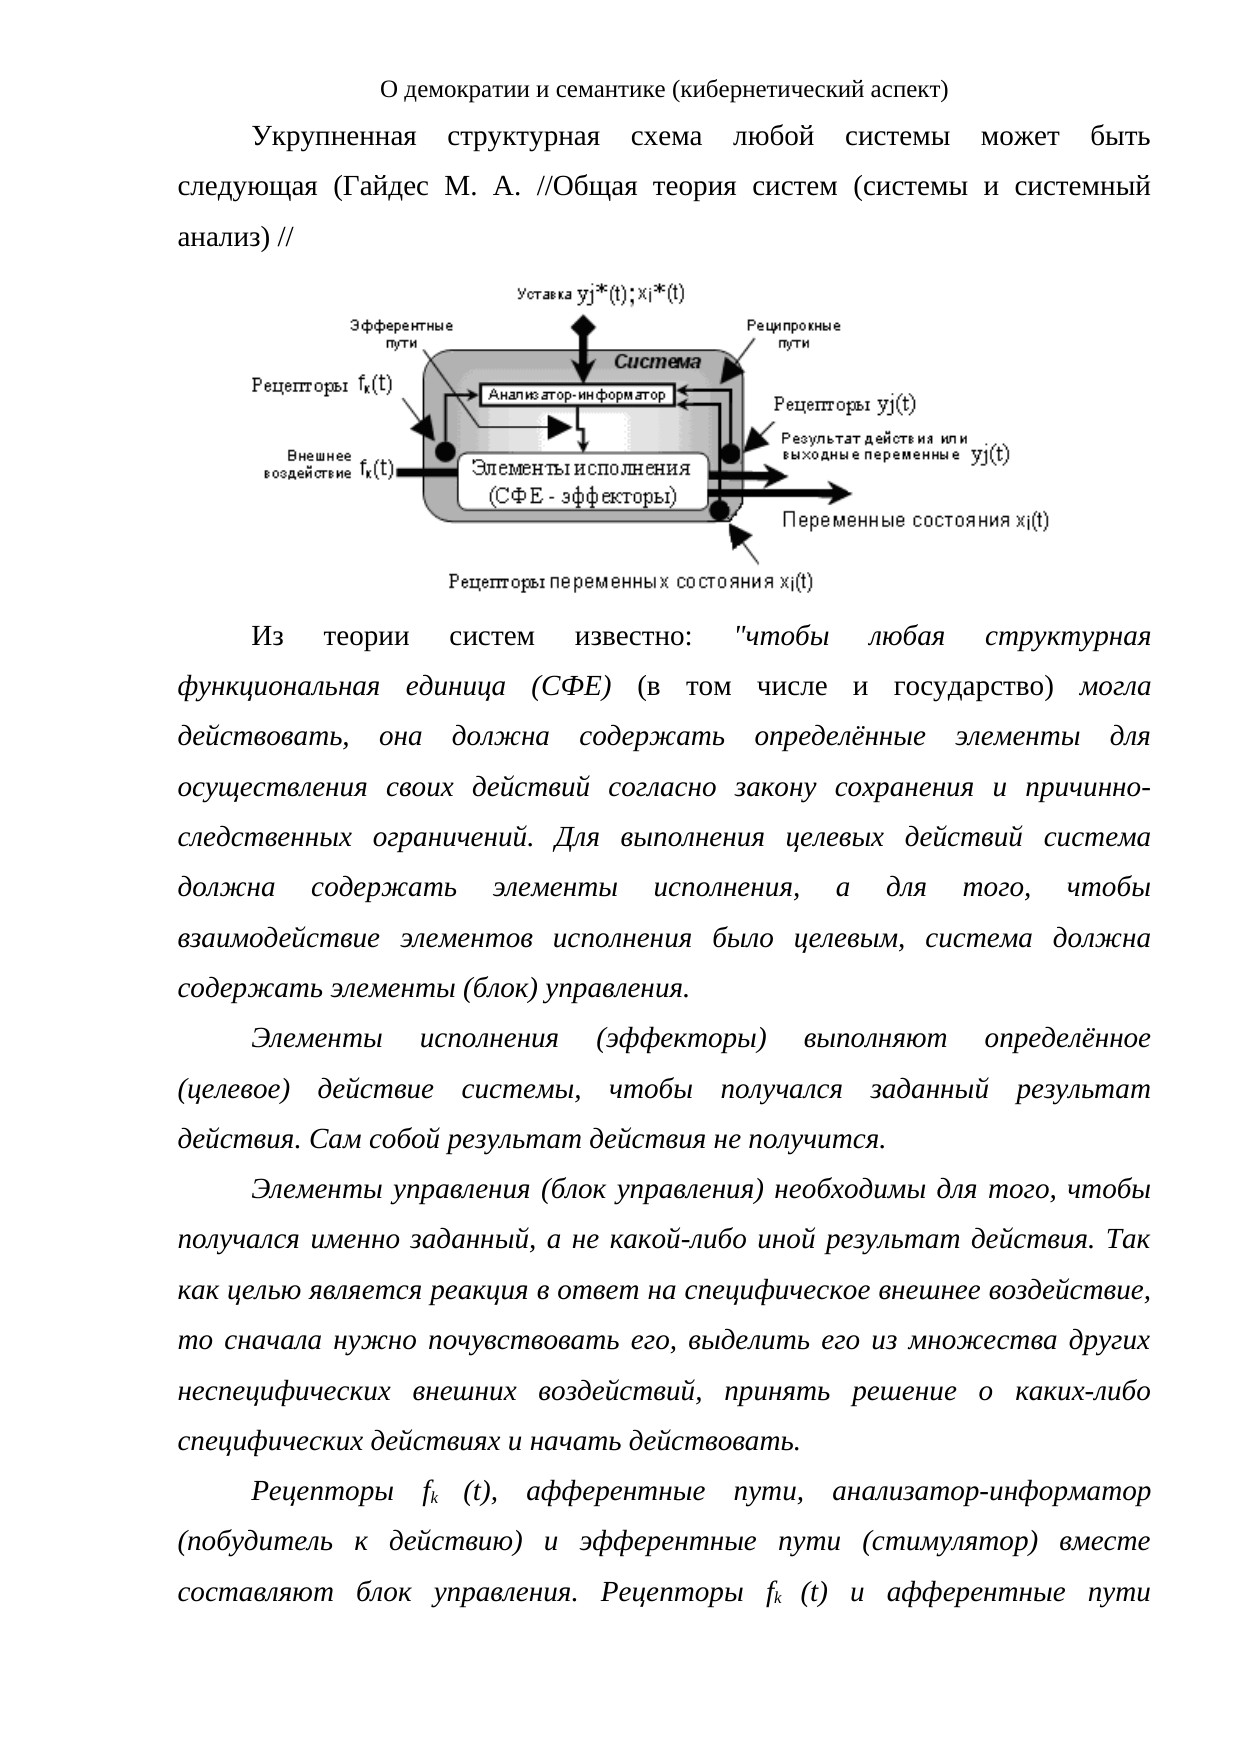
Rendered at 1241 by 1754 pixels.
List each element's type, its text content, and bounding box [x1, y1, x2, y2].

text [177, 1473, 1152, 1607]
picture [251, 268, 1053, 604]
text Укрупненная структурная схема любой системы может быть следующая (Гайдес М. А. //Общая теория систем (системы и системный анализ) // [177, 118, 1152, 252]
text Элементы управления (блок управления) необходимы для того, чтобы получался именно заданный, а не какой-либо иной результат действия. Так как целью является реакция в ответ на специфическое внешнее воздействие, то сначала нужно почувствовать его, выделить его из множества других неспецифических внешних воздействий, принять решение о каких-либо специфических действиях и начать действовать. [177, 1171, 1152, 1456]
text Из теории систем известно: "чтобы любая структурная функциональная единица (СФЕ) (в том числе и государство) могла действовать, она должна содержать определённые элементы для осуществления своих действий согласно закону сохранения и причинно-следственных ограничений. Для выполнения целевых действий система должна содержать элементы исполнения, а для того, чтобы взаимодействие элементов исполнения было целевым, система должна содержать элементы (блок) управления. [177, 618, 1152, 1004]
text Элементы исполнения (эффекторы) выполняют определённое (целевое) действие системы, чтобы получался заданный результат действия. Сам собой результат действия не получится. [177, 1020, 1152, 1154]
